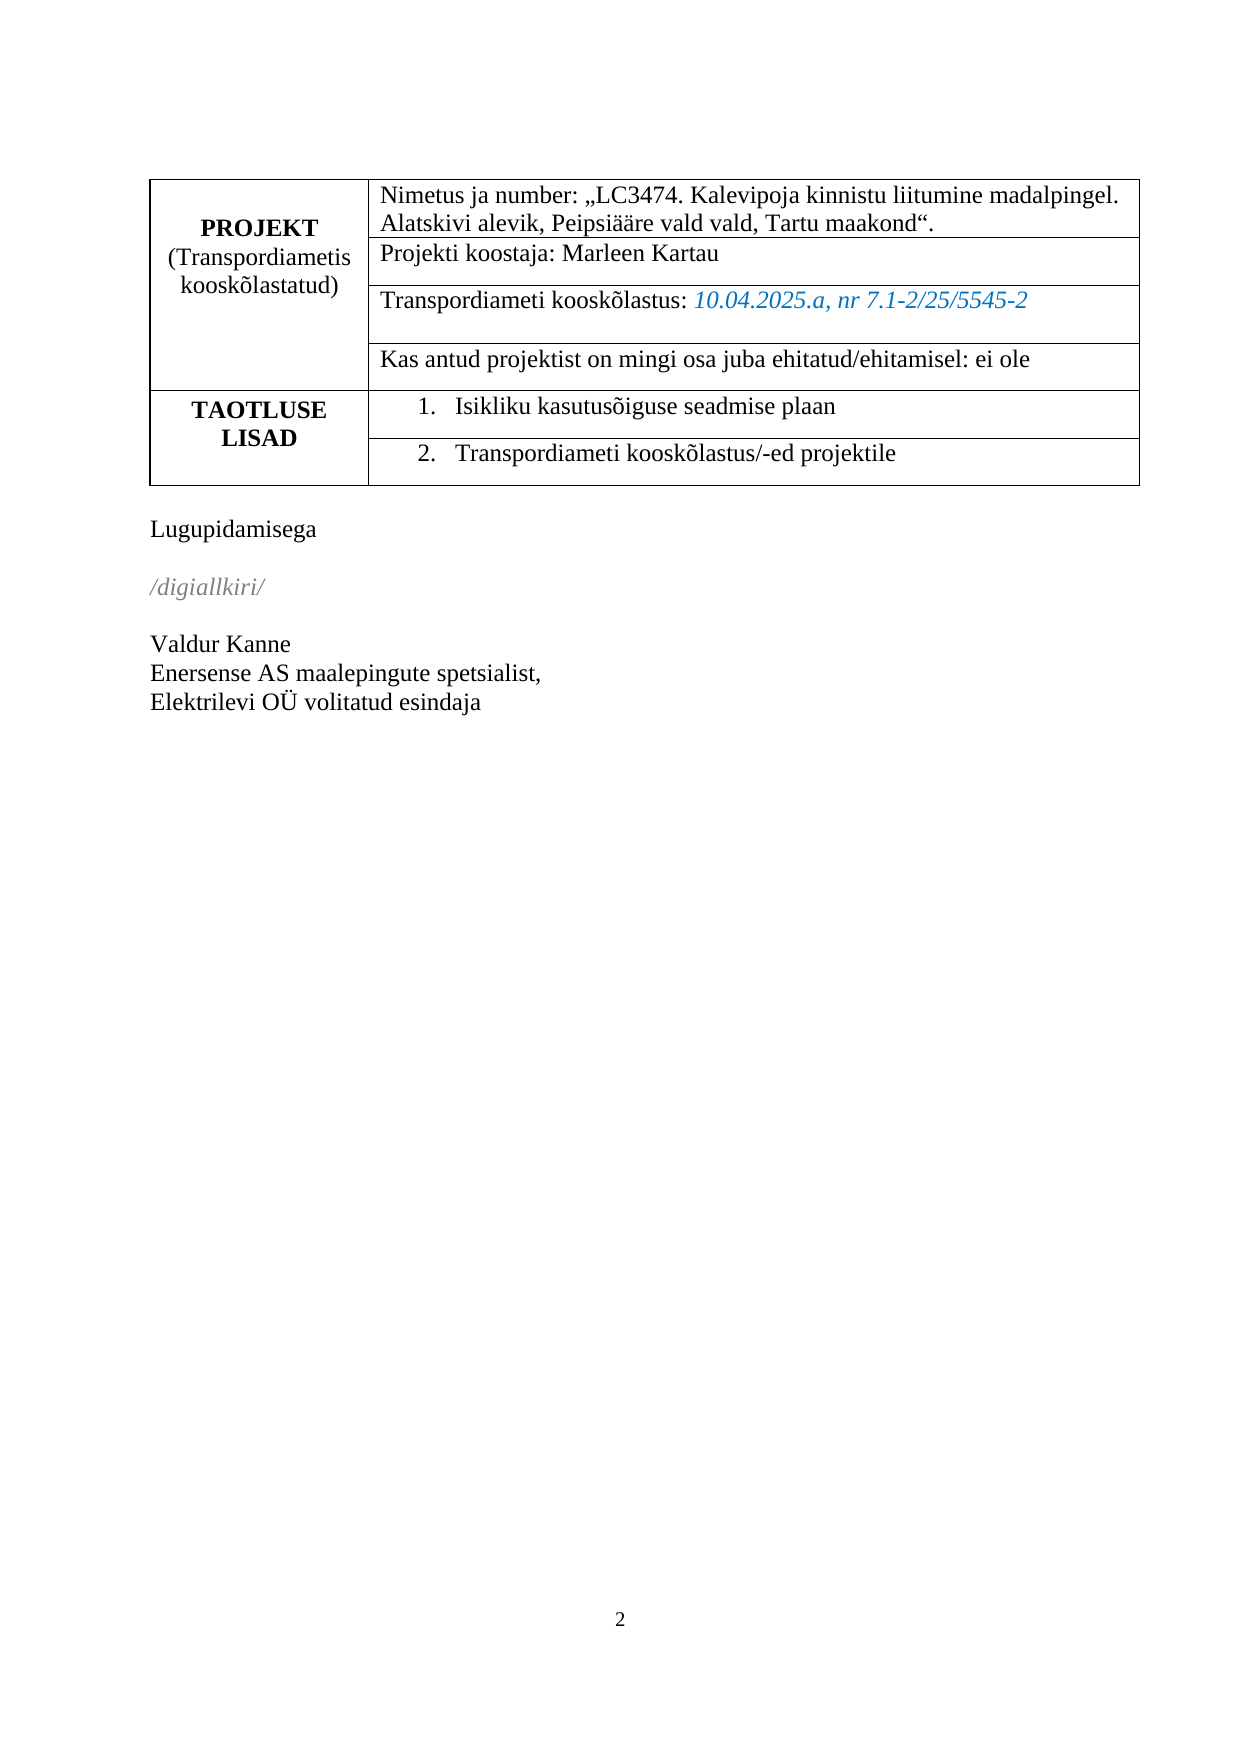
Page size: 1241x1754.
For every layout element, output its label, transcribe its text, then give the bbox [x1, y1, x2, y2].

table_cell Projekti koostaja: Marleen Kartau [369, 238, 1139, 284]
table_cell Kas antud projektist on mingi osa juba ehitatud/ehitamisel: ei ole [369, 344, 1139, 390]
text Valdur Kanne [150, 629, 1090, 658]
table_header PROJEKT (Transpordiametis kooskõlastatud) [151, 180, 368, 390]
table_cell Transpordiameti kooskõlastus: 10.04.2025.a, nr 7.1-2/25/5545-2 [369, 286, 1139, 343]
text Lugupidamisega [150, 514, 1090, 572]
table_header Nimetus ja number: „LC3474. Kalevipoja kinnistu liitumine madalpingel. Alatskivi alevik, Peipsiääre vald vald, Tartu maakond“. [369, 180, 1139, 237]
table_cell TAOTLUSE LISAD [151, 391, 368, 484]
table_cell Isikliku kasutusõiguse seadmise plaan [369, 391, 1139, 437]
text Enersense AS maalepingute spetsialist, [150, 658, 1090, 687]
table_cell Transpordiameti kooskõlastus/-ed projektile [369, 439, 1139, 484]
text /digiallkiri/ [150, 572, 1090, 629]
text Elektrilevi OÜ volitatud esindaja [150, 687, 1090, 716]
